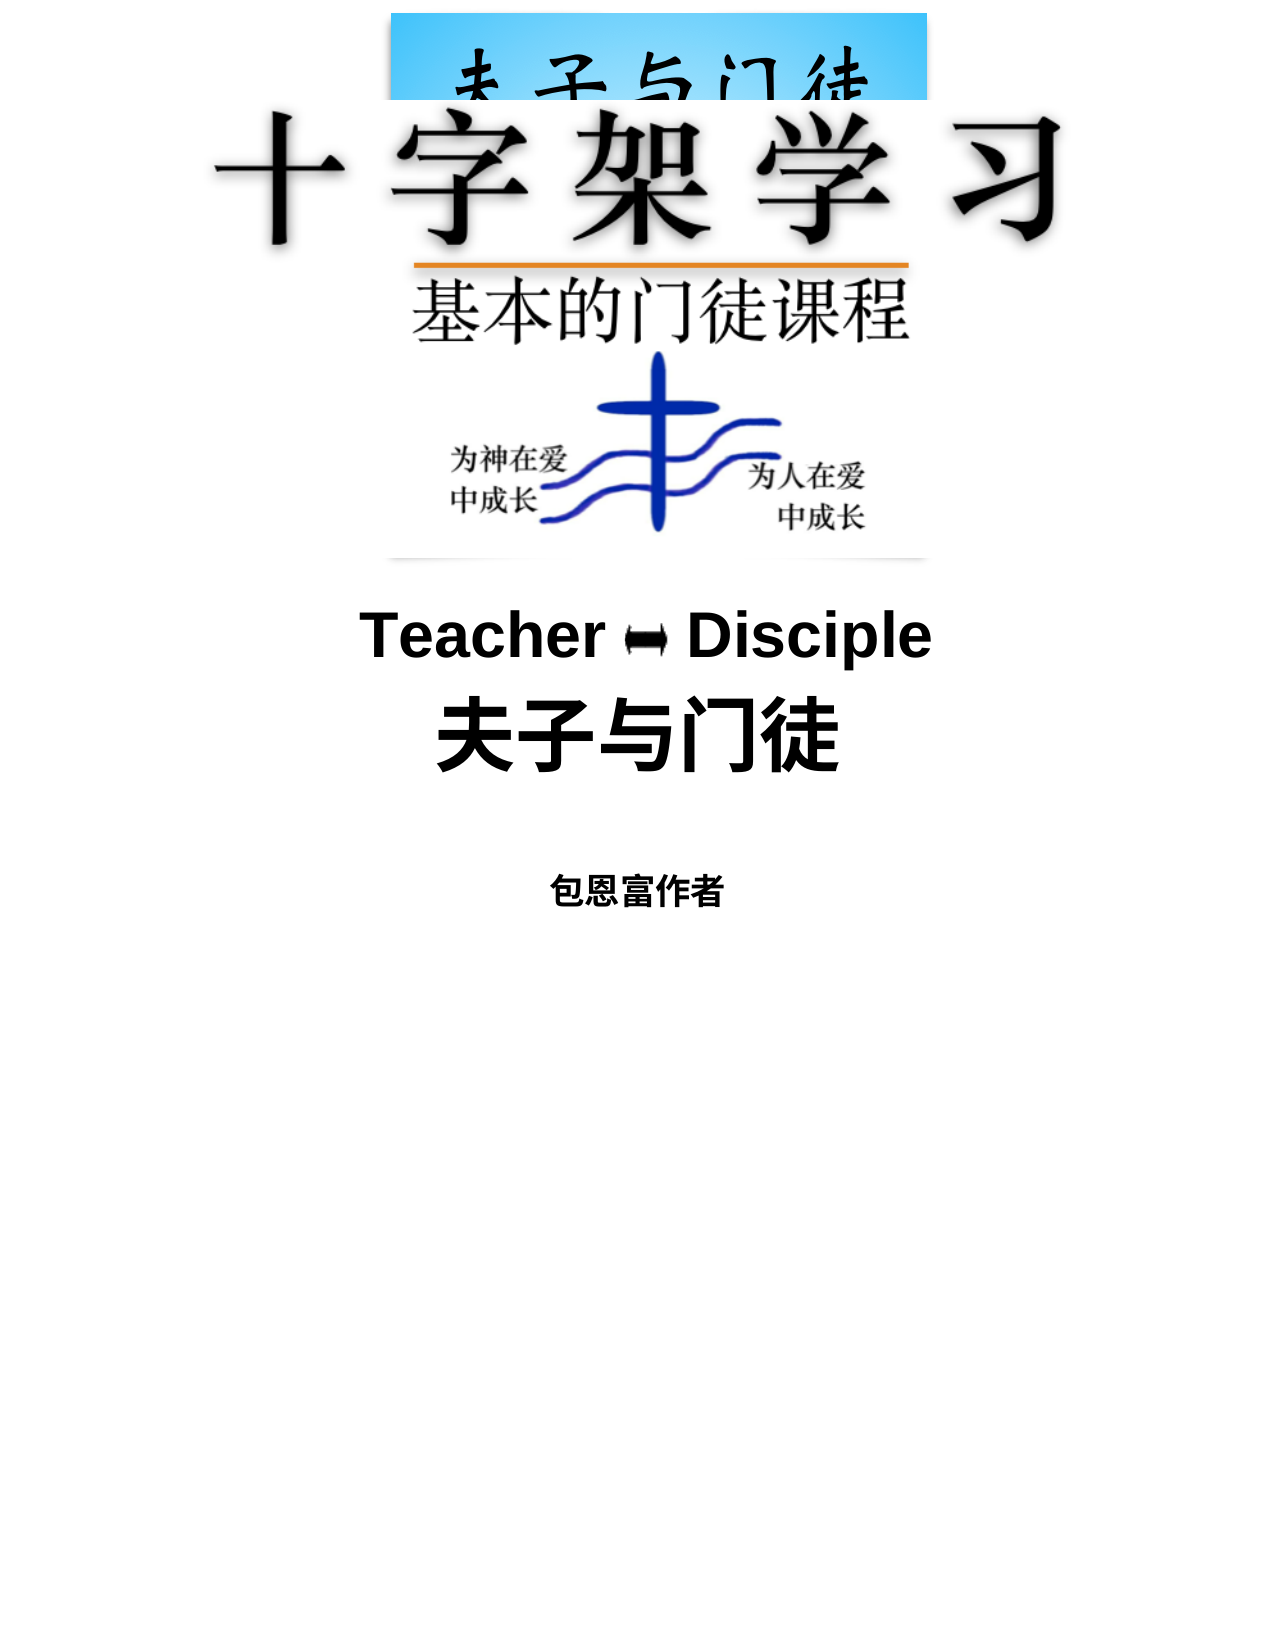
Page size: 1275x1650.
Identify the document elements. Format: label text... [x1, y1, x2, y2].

subtitle 夫子与门徒 [187, 671, 1087, 789]
picture [186, 0, 1087, 572]
subtitle Teacher Disciple [187, 558, 1087, 671]
picture [624, 623, 669, 658]
text 包恩富作者 [187, 864, 1087, 915]
